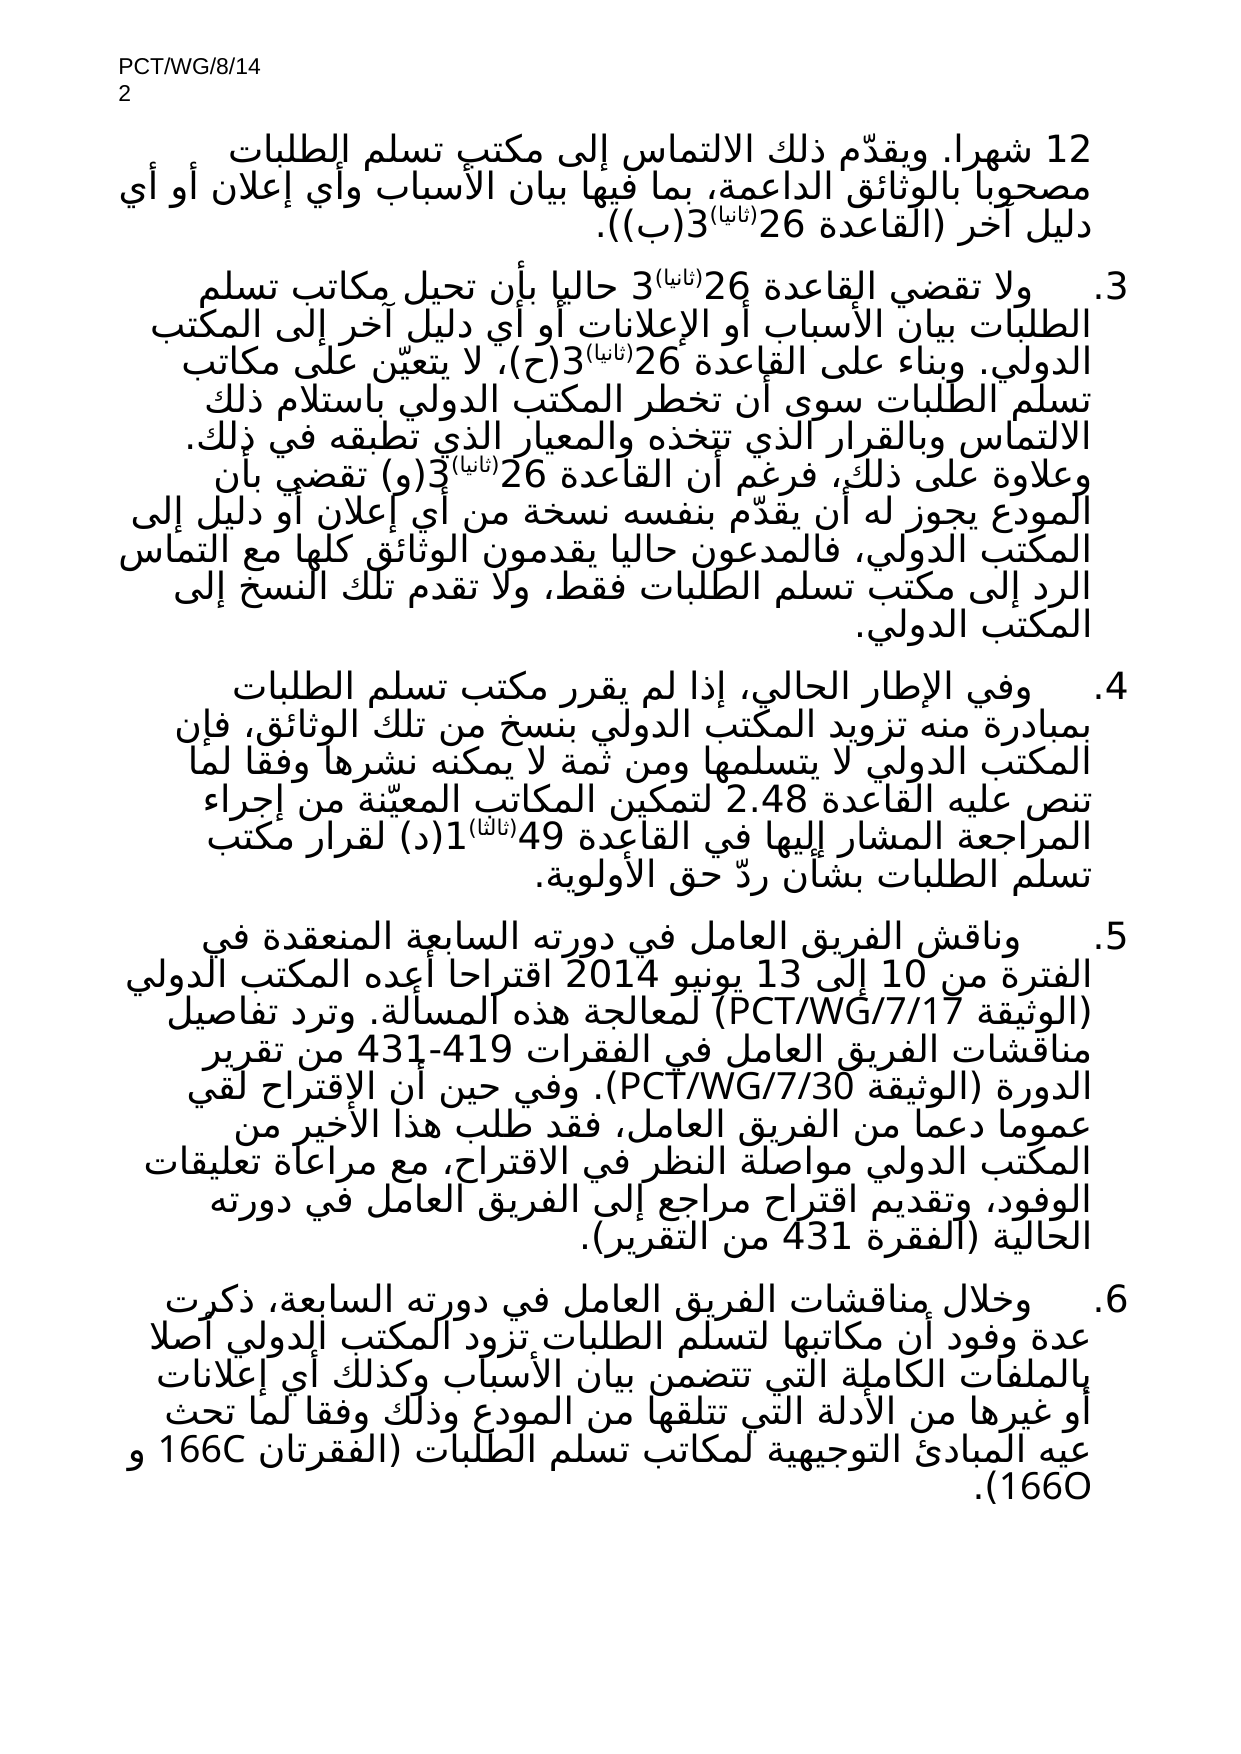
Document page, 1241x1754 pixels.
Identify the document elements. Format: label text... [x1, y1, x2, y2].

list ولا تقضي القاعدة 26(ثانيا)3 حاليا بأن تحيل مكاتب تسلم الطلبات بيان الأسباب أو الإعلانات أو أي دليل آخر إلى المكتب الدولي. وبناء على القاعدة 26(ثانيا)3(ح)، لا يتعيّن على مكاتب تسلم الطلبات سوى أن تخطر المكتب الدولي باستلام ذلك الالتماس وبالقرار الذي تتخذه والمعيار الذي تطبقه في ذلك. وعلاوة على ذلك، فرغم أن القاعدة 26(ثانيا)3(و) تقضي بأن المودع يجوز له أن يقدّم بنفسه نسخة من أي إعلان أو دليل إلى المكتب الدولي، فالمدعون حاليا يقدمون الوثائق كلها مع التماس الرد إلى مكتب تسلم الطلبات فقط، ولا تقدم تلك النسخ إلى المكتب الدولي. [118, 270, 1092, 645]
list وفي الإطار الحالي، إذا لم يقرر مكتب تسلم الطلبات بمبادرة منه تزويد المكتب الدولي بنسخ من تلك الوثائق، فإن المكتب الدولي لا يتسلمها ومن ثمة لا يمكنه نشرها وفقا لما تنص عليه القاعدة 2.48 لتمكين المكاتب المعيّنة من إجراء المراجعة المشار إليها في القاعدة 49(ثالثا)1(د) لقرار مكتب تسلم الطلبات بشأن ردّ حق الأولوية. [118, 670, 1092, 895]
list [118, 132, 1092, 245]
text وناقش الفريق العامل في دورته السابعة المنعقدة في الفترة من 10 إلى 13 يونيو 2014 اقتراحا أعده المكتب الدولي (الوثيقة PCT/WG/7/17) لمعالجة هذه المسألة. وترد تفاصيل مناقشات الفريق العامل في الفقرات 419-431 من تقرير الدورة (الوثيقة PCT/WG/7/30). وفي حين أن الاقتراح لقي عموما دعما من الفريق العامل، فقد طلب هذا الأخير من المكتب الدولي مواصلة النظر في الاقتراح، مع مراعاة تعليقات الوفود، وتقديم اقتراح مراجع إلى الفريق العامل في دورته الحالية (الفقرة 431 من التقرير). [118, 920, 1092, 1257]
text وخلال مناقشات الفريق العامل في دورته السابعة، ذكرت عدة وفود أن مكاتبها لتسلم الطلبات تزود المكتب الدولي أصلا بالملفات الكاملة التي تتضمن بيان الأسباب وكذلك أي إعلانات أو غيرها من الأدلة التي تتلقها من المودع وذلك وفقا لما تحث عيه المبادئ التوجيهية لمكاتب تسلم الطلبات (الفقرتان 166C و166O). [118, 1282, 1092, 1507]
